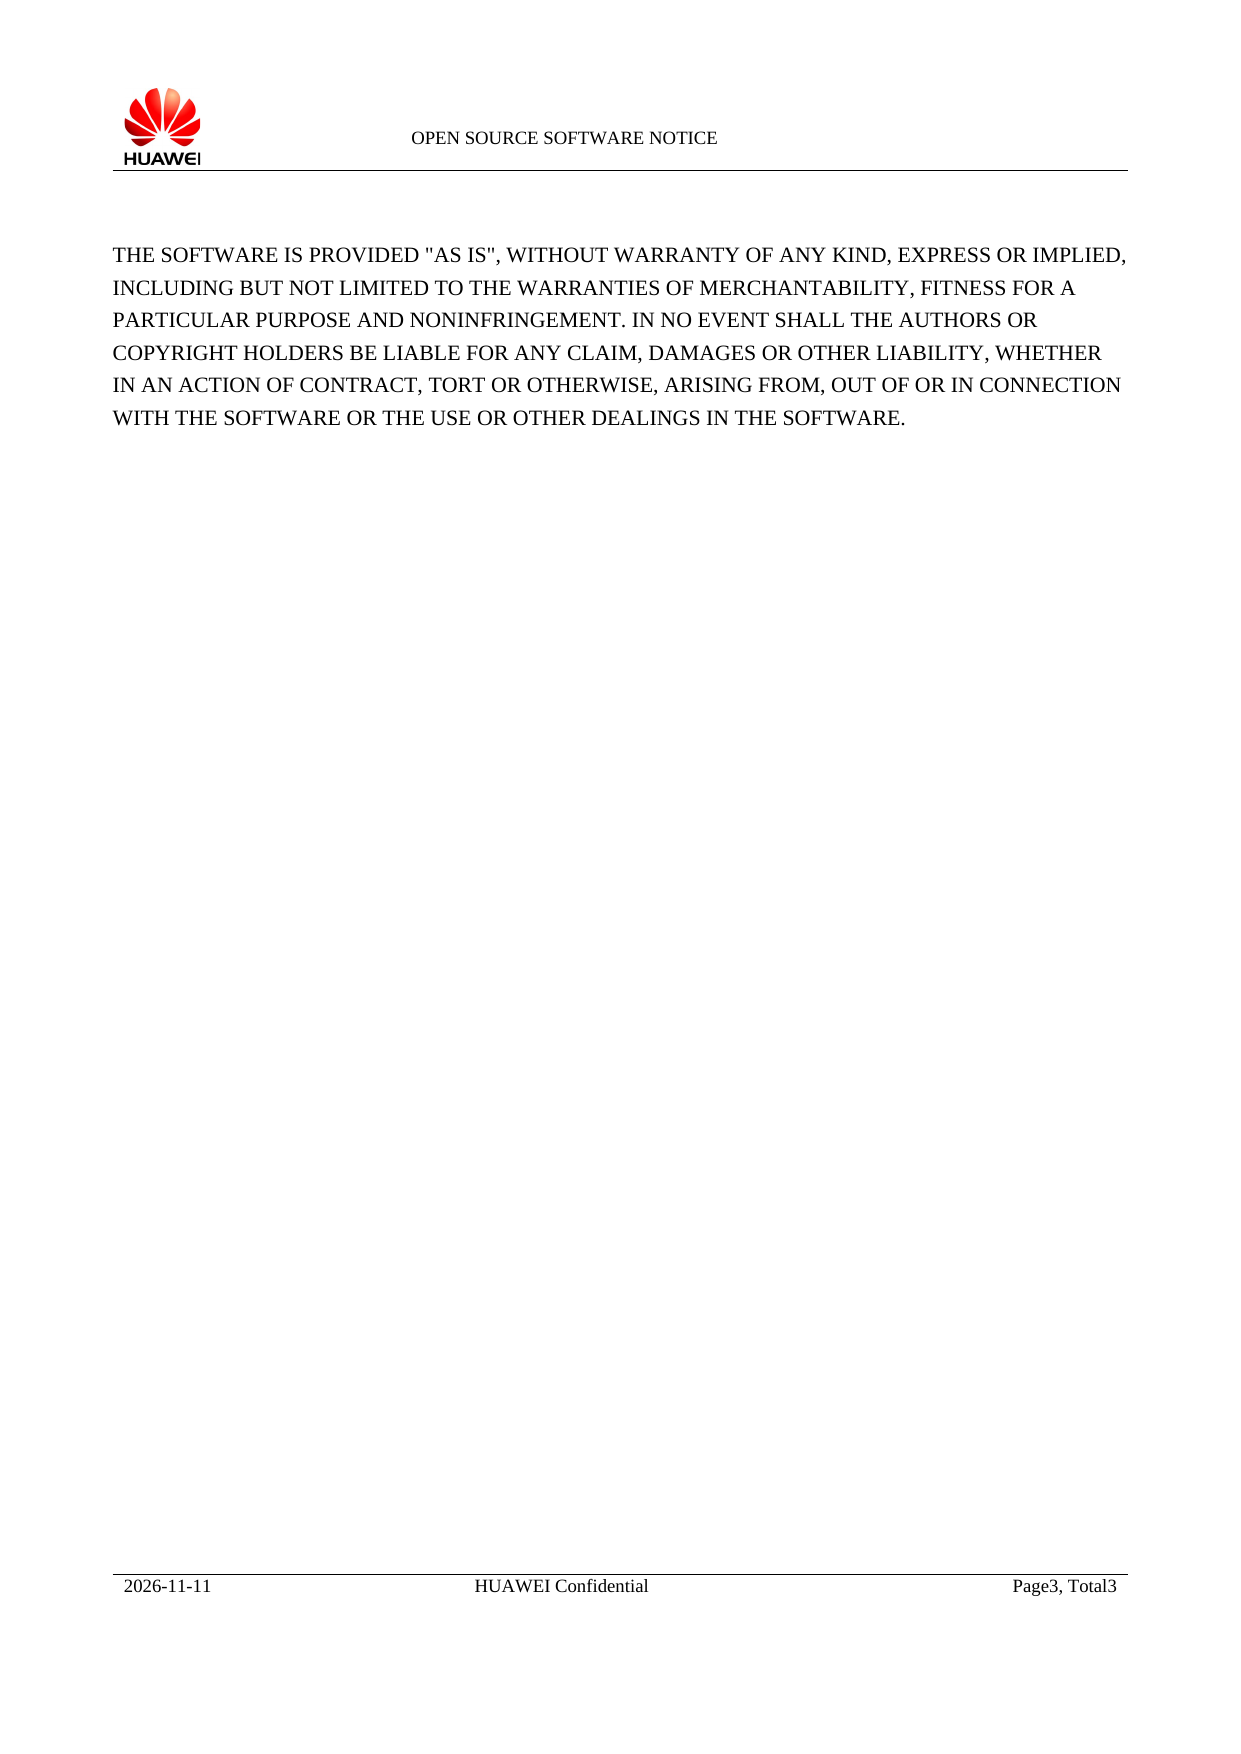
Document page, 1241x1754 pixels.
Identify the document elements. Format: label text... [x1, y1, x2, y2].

picture [124, 88, 201, 165]
